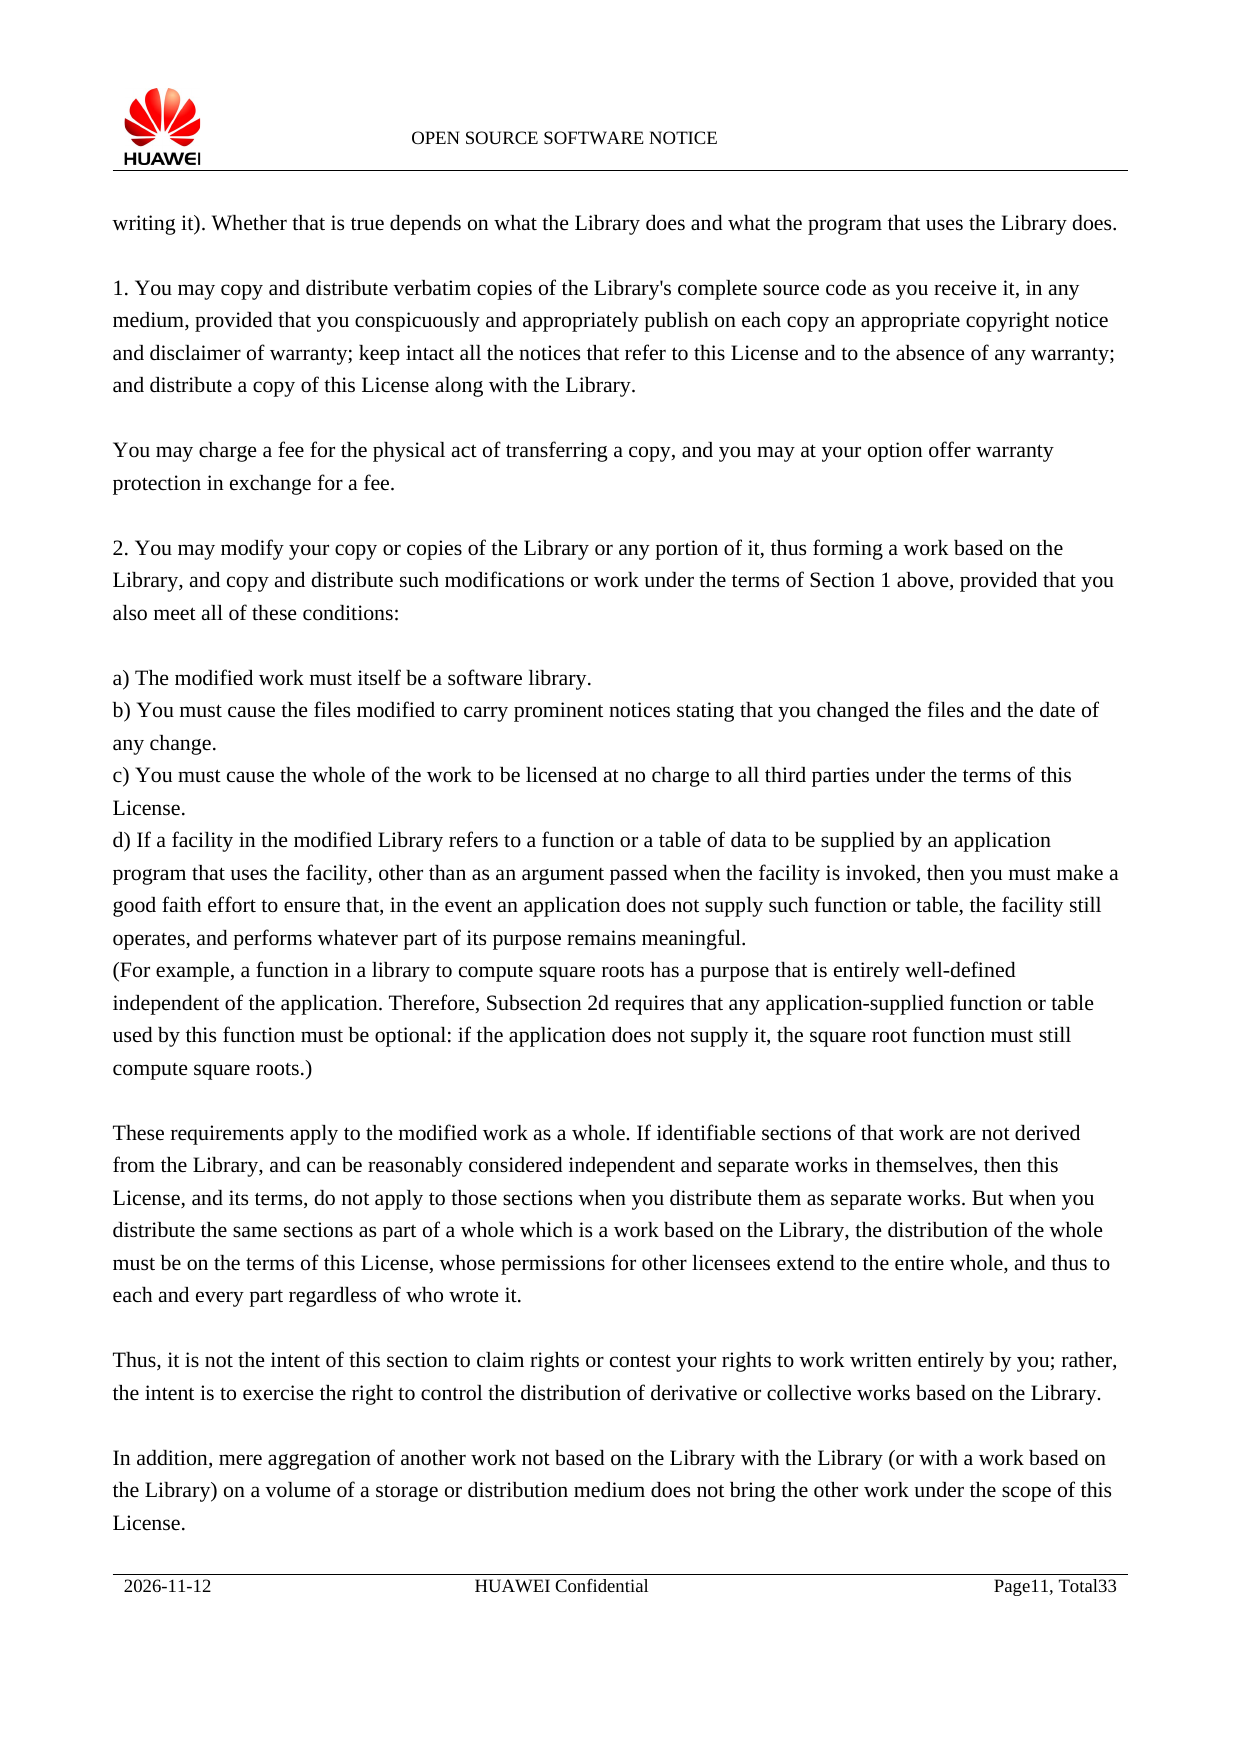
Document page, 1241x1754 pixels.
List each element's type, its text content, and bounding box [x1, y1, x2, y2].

picture [124, 88, 201, 165]
